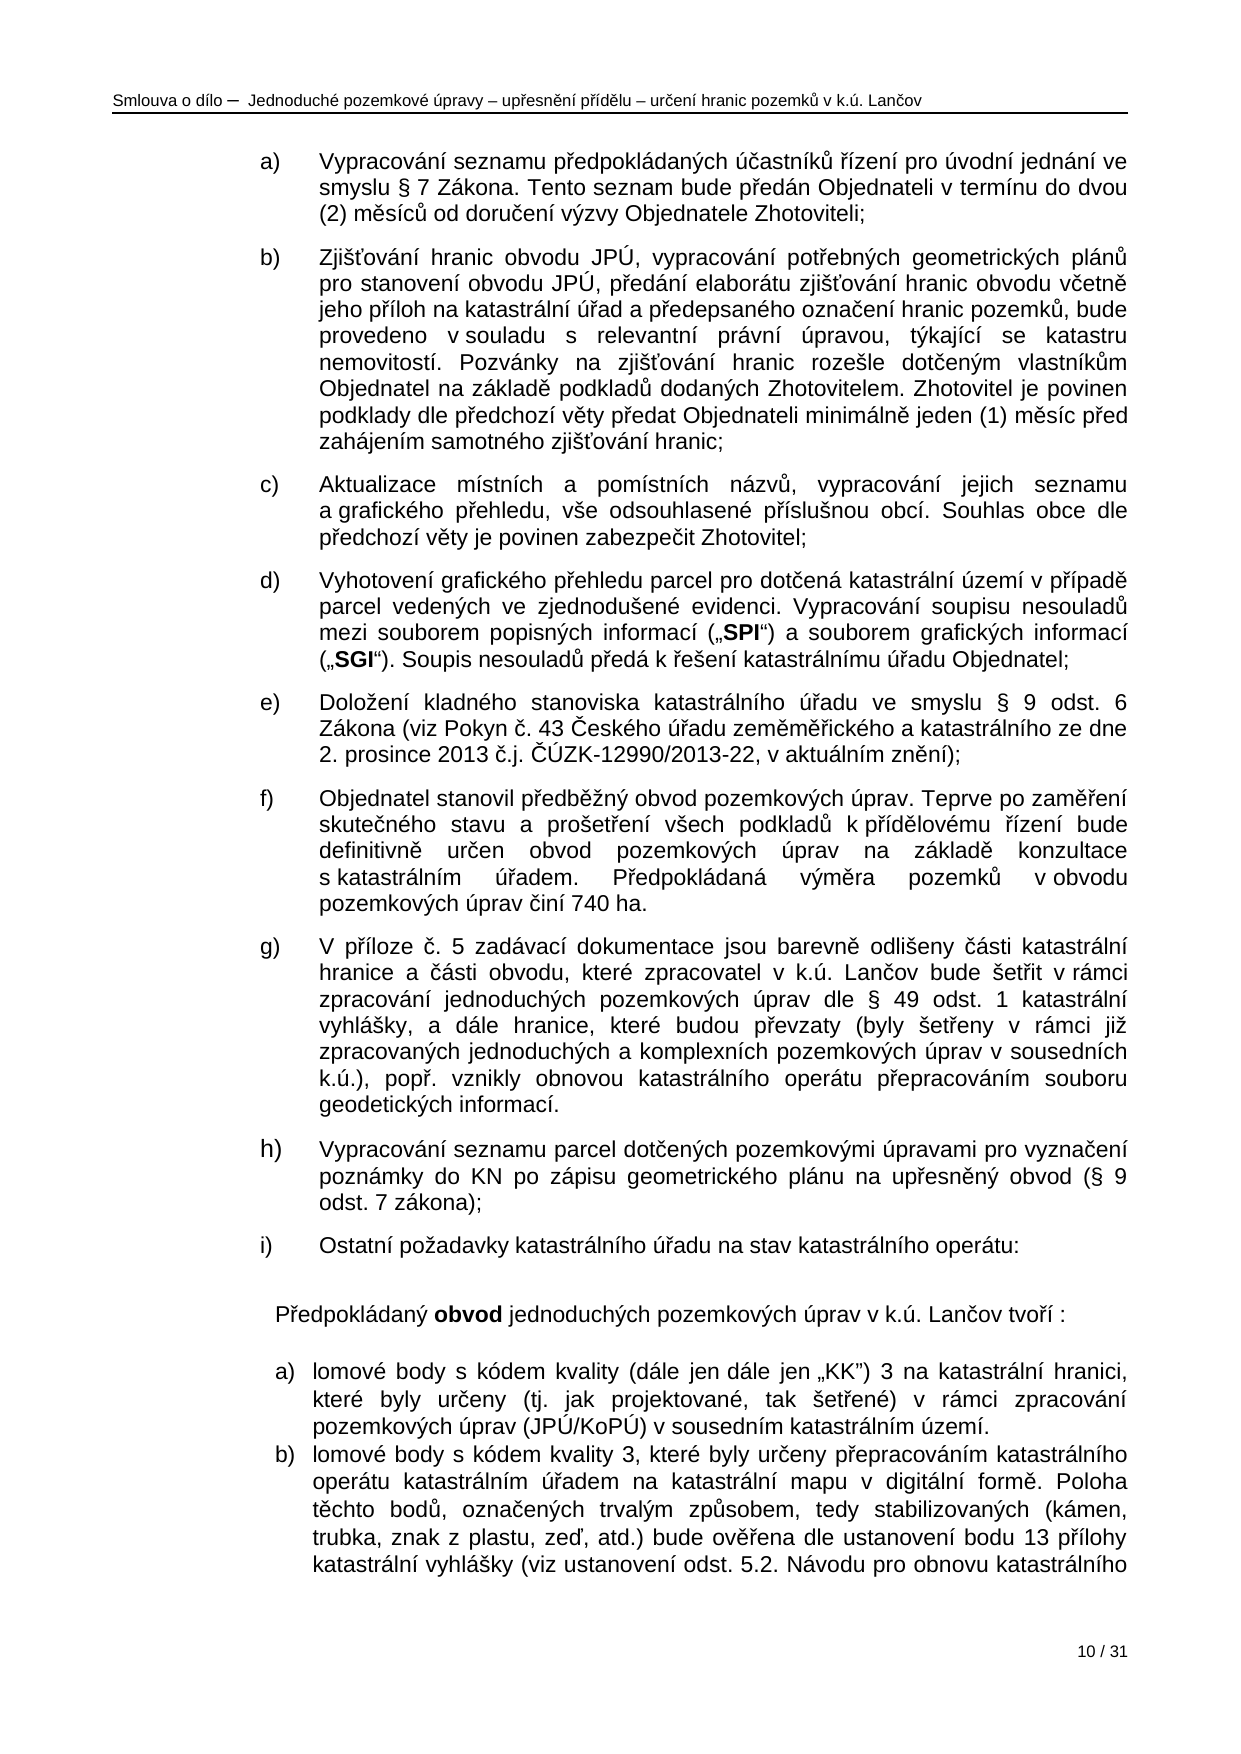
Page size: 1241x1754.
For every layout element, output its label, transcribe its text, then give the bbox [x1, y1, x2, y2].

list Vyhotovení grafického přehledu parcel pro dotčená katastrální území v případě parcel vedených ve zjednodušené evidenci. Vypracování soupisu nesouladů mezi souborem popisných informací („SPI“) a souborem grafických informací („SGI“). Soupis nesouladů předá k řešení katastrálnímu úřadu Objednatel; [260, 567, 1128, 672]
list Ostatní požadavky katastrálního úřadu na stav katastrálního operátu: [260, 1232, 1128, 1258]
list Doložení kladného stanoviska katastrálního úřadu ve smyslu § 9 odst. 6 Zákona (viz Pokyn č. 43 Českého úřadu zeměměřického a katastrálního ze dne 2. prosince 2013 č.j. ČÚZK-12990/2013-22, v aktuálním znění); [260, 689, 1128, 768]
list Objednatel stanovil předběžný obvod pozemkových úprav. Teprve po zaměření skutečného stavu a prošetření všech podkladů k přídělovému řízení bude definitivně určen obvod pozemkových úprav na základě konzultace s katastrálním úřadem. Předpokládaná výměra pozemků v obvodu pozemkových úprav činí 740 ha. [260, 784, 1128, 916]
list Aktualizace místních a pomístních názvů, vypracování jejich seznamu a grafického přehledu, vše odsouhlasené příslušnou obcí. Souhlas obce dle předchozí věty je povinen zabezpečit Zhotovitel; [260, 471, 1128, 550]
list lomové body s kódem kvality (dále jen dále jen „KK”) 3 na katastrální hranici, které byly určeny (tj. jak projektované, tak šetřené) v rámci zpracování pozemkových úprav (JPÚ/KoPÚ) v sousedním katastrálním území. [275, 1358, 1128, 1439]
list Vypracování seznamu předpokládaných účastníků řízení pro úvodní jednání ve smyslu § 7 Zákona. Tento seznam bude předán Objednateli v termínu do dvou (2) měsíců od doručení výzvy Objednatele Zhotoviteli; [260, 148, 1128, 227]
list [275, 1441, 1128, 1577]
list Zjišťování hranic obvodu JPÚ, vypracování potřebných geometrických plánů pro stanovení obvodu JPÚ, předání elaborátu zjišťování hranic obvodu včetně jeho příloh na katastrální úřad a předepsaného označení hranic pozemků, bude provedeno v souladu s relevantní právní úpravou, týkající se katastru nemovitostí. Pozvánky na zjišťování hranic rozešle dotčeným vlastníkům Objednatel na základě podkladů dodaných Zhotovitelem. Zhotovitel je povinen podklady dle předchozí věty předat Objednateli minimálně jeden (1) měsíc před zahájením samotného zjišťování hranic; [260, 243, 1128, 454]
list V příloze č. 5 zadávací dokumentace jsou barevně odlišeny části katastrální hranice a části obvodu, které zpracovatel v k.ú. Lančov bude šetřit v rámci zpracování jednoduchých pozemkových úprav dle § 49 odst. 1 katastrální vyhlášky, a dále hranice, které budou převzaty (byly šetřeny v rámci již zpracovaných jednoduchých a komplexních pozemkových úprav v sousedních k.ú.), popř. vznikly obnovou katastrálního operátu přepracováním souboru geodetických informací. [260, 933, 1128, 1117]
list Vypracování seznamu parcel dotčených pozemkovými úpravami pro vyznačení poznámky do KN po zápisu geometrického plánu na upřesněný obvod (§ 9 odst. 7 zákona); [260, 1134, 1128, 1216]
text Předpokládaný obvod jednoduchých pozemkových úprav v k.ú. Lančov tvoří : [275, 1301, 1128, 1327]
